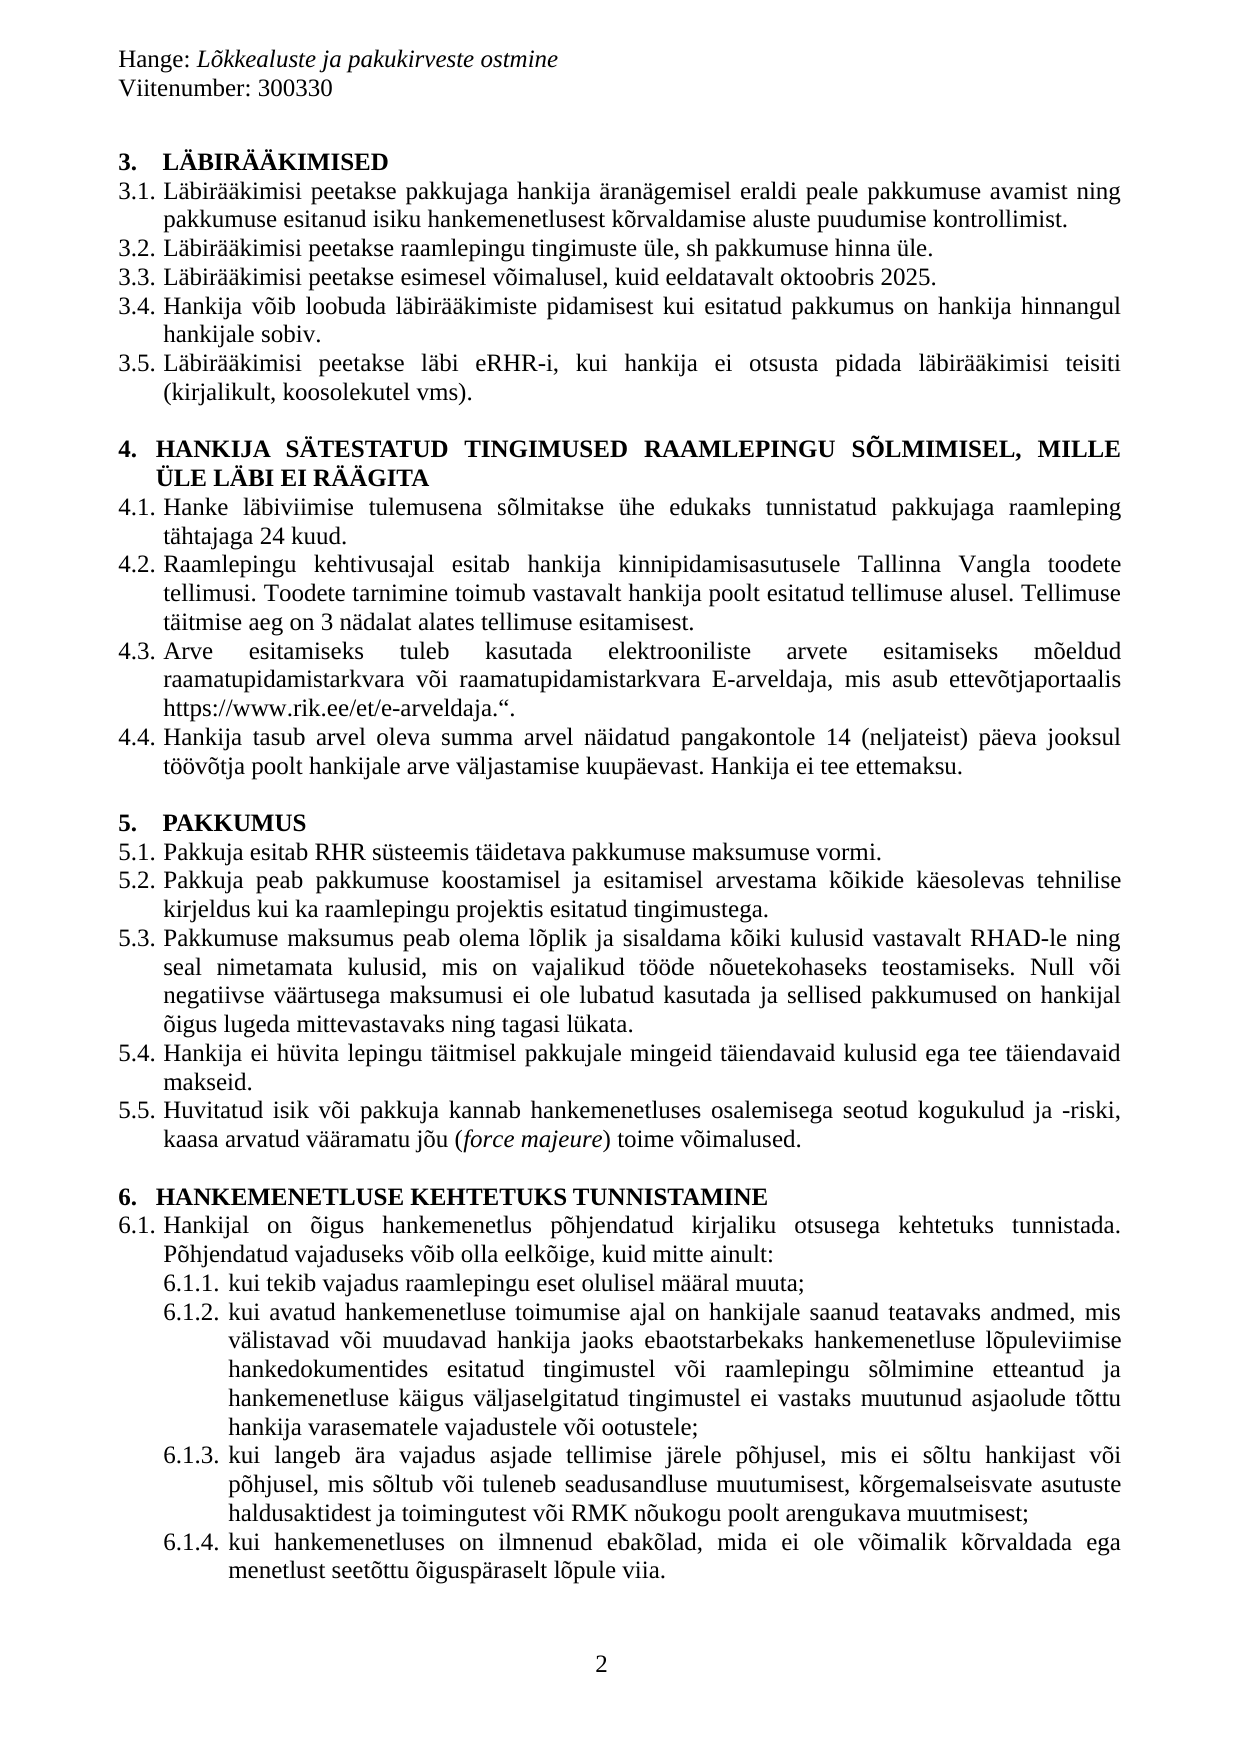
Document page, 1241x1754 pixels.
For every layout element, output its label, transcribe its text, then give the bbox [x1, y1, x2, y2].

text Hankija tasub arvel oleva summa arvel näidatud pangakontole 14 (neljateist) päeva jooksul töövõtja poolt hankijale arve väljastamise kuupäevast. Hankija ei tee ettemaksu. [118, 722, 1122, 779]
text Arve esitamiseks tuleb kasutada elektrooniliste arvete esitamiseks mõeldud raamatupidamistarkvara või raamatupidamistarkvara E-arveldaja, mis asub ettevõtjaportaalis https://www.rik.ee/et/e-arveldaja.“. [118, 636, 1122, 722]
text Läbirääkimisi peetakse raamlepingu tingimuste üle, sh pakkumuse hinna üle. [118, 233, 1122, 262]
text Läbirääkimisi peetakse esimesel võimalusel, kuid eeldatavalt oktoobris 2025. [118, 262, 1122, 291]
list HANKIJA SÄTESTATUD TINGIMUSED RAAMLEPINGU SÕLMIMISEL, MILLE ÜLE LÄBI EI RÄÄGITA [118, 434, 1122, 492]
text Pakkuja esitab RHR süsteemis täidetava pakkumuse maksumuse vormi. [118, 837, 1122, 865]
list LÄBIRÄÄKIMISED [118, 147, 1122, 176]
text Pakkuja peab pakkumuse koostamisel ja esitamisel arvestama kõikide käesolevas tehnilise kirjeldus kui ka raamlepingu projektis esitatud tingimustega. [118, 865, 1122, 923]
text kui langeb ära vajadus asjade tellimise järele põhjusel, mis ei sõltu hankijast või põhjusel, mis sõltub või tuleneb seadusandluse muutumisest, kõrgemalseisvate asutuste haldusaktidest ja toimingutest või RMK nõukogu poolt arengukava muutmisest; [163, 1440, 1122, 1527]
text kui hankemenetluses on ilmnenud ebakõlad, mida ei ole võimalik kõrvaldada ega menetlust seetõttu õiguspäraselt lõpule viia. [163, 1527, 1122, 1584]
list PAKKUMUS [118, 808, 1122, 837]
text kui tekib vajadus raamlepingu eset olulisel määral muuta; [163, 1268, 1122, 1297]
text Huvitatud isik või pakkuja kannab hankemenetluses osalemisega seotud kogukulud ja -riski, kaasa arvatud vääramatu jõu (force majeure) toime võimalused. [118, 1095, 1122, 1153]
text kui avatud hankemenetluse toimumise ajal on hankijale saanud teatavaks andmed, mis välistavad või muudavad hankija jaoks ebaotstarbekaks hankemenetluse lõpuleviimise hankedokumentides esitatud tingimustel või raamlepingu sõlmimine etteantud ja hankemenetluse käigus väljaselgitatud tingimustel ei vastaks muutunud asjaolude tõttu hankija varasematele vajadustele või ootustele; [163, 1297, 1122, 1440]
list HANKEMENETLUSE KEHTETUKS TUNNISTAMINE [118, 1182, 1122, 1210]
text Hankija ei hüvita lepingu täitmisel pakkujale mingeid täiendavaid kulusid ega tee täiendavaid makseid. [118, 1038, 1122, 1095]
text Läbirääkimisi peetakse pakkujaga hankija äranägemisel eraldi peale pakkumuse avamist ning pakkumuse esitanud isiku hankemenetlusest kõrvaldamise aluste puudumise kontrollimist. [118, 176, 1122, 233]
text Hankija võib loobuda läbirääkimiste pidamisest kui esitatud pakkumus on hankija hinnangul hankijale sobiv. [118, 291, 1122, 348]
text Hanke läbiviimise tulemusena sõlmitakse ühe edukaks tunnistatud pakkujaga raamleping tähtajaga 24 kuud. [118, 492, 1122, 549]
text Pakkumuse maksumus peab olema lõplik ja sisaldama kõiki kulusid vastavalt RHAD-le ning seal nimetamata kulusid, mis on vajalikud tööde nõuetekohaseks teostamiseks. Null või negatiivse väärtusega maksumusi ei ole lubatud kasutada ja sellised pakkumused on hankijal õigus lugeda mittevastavaks ning tagasi lükata. [118, 923, 1122, 1038]
text Raamlepingu kehtivusajal esitab hankija kinnipidamisasutusele Tallinna Vangla toodete tellimusi. Toodete tarnimine toimub vastavalt hankija poolt esitatud tellimuse alusel. Tellimuse täitmise aeg on 3 nädalat alates tellimuse esitamisest. [118, 549, 1122, 636]
text Hankijal on õigus hankemenetlus põhjendatud kirjaliku otsusega kehtetuks tunnistada. Põhjendatud vajaduseks võib olla eelkõige, kuid mitte ainult: [118, 1210, 1122, 1268]
text Läbirääkimisi peetakse läbi eRHR-i, kui hankija ei otsusta pidada läbirääkimisi teisiti (kirjalikult, koosolekutel vms). [118, 348, 1122, 406]
